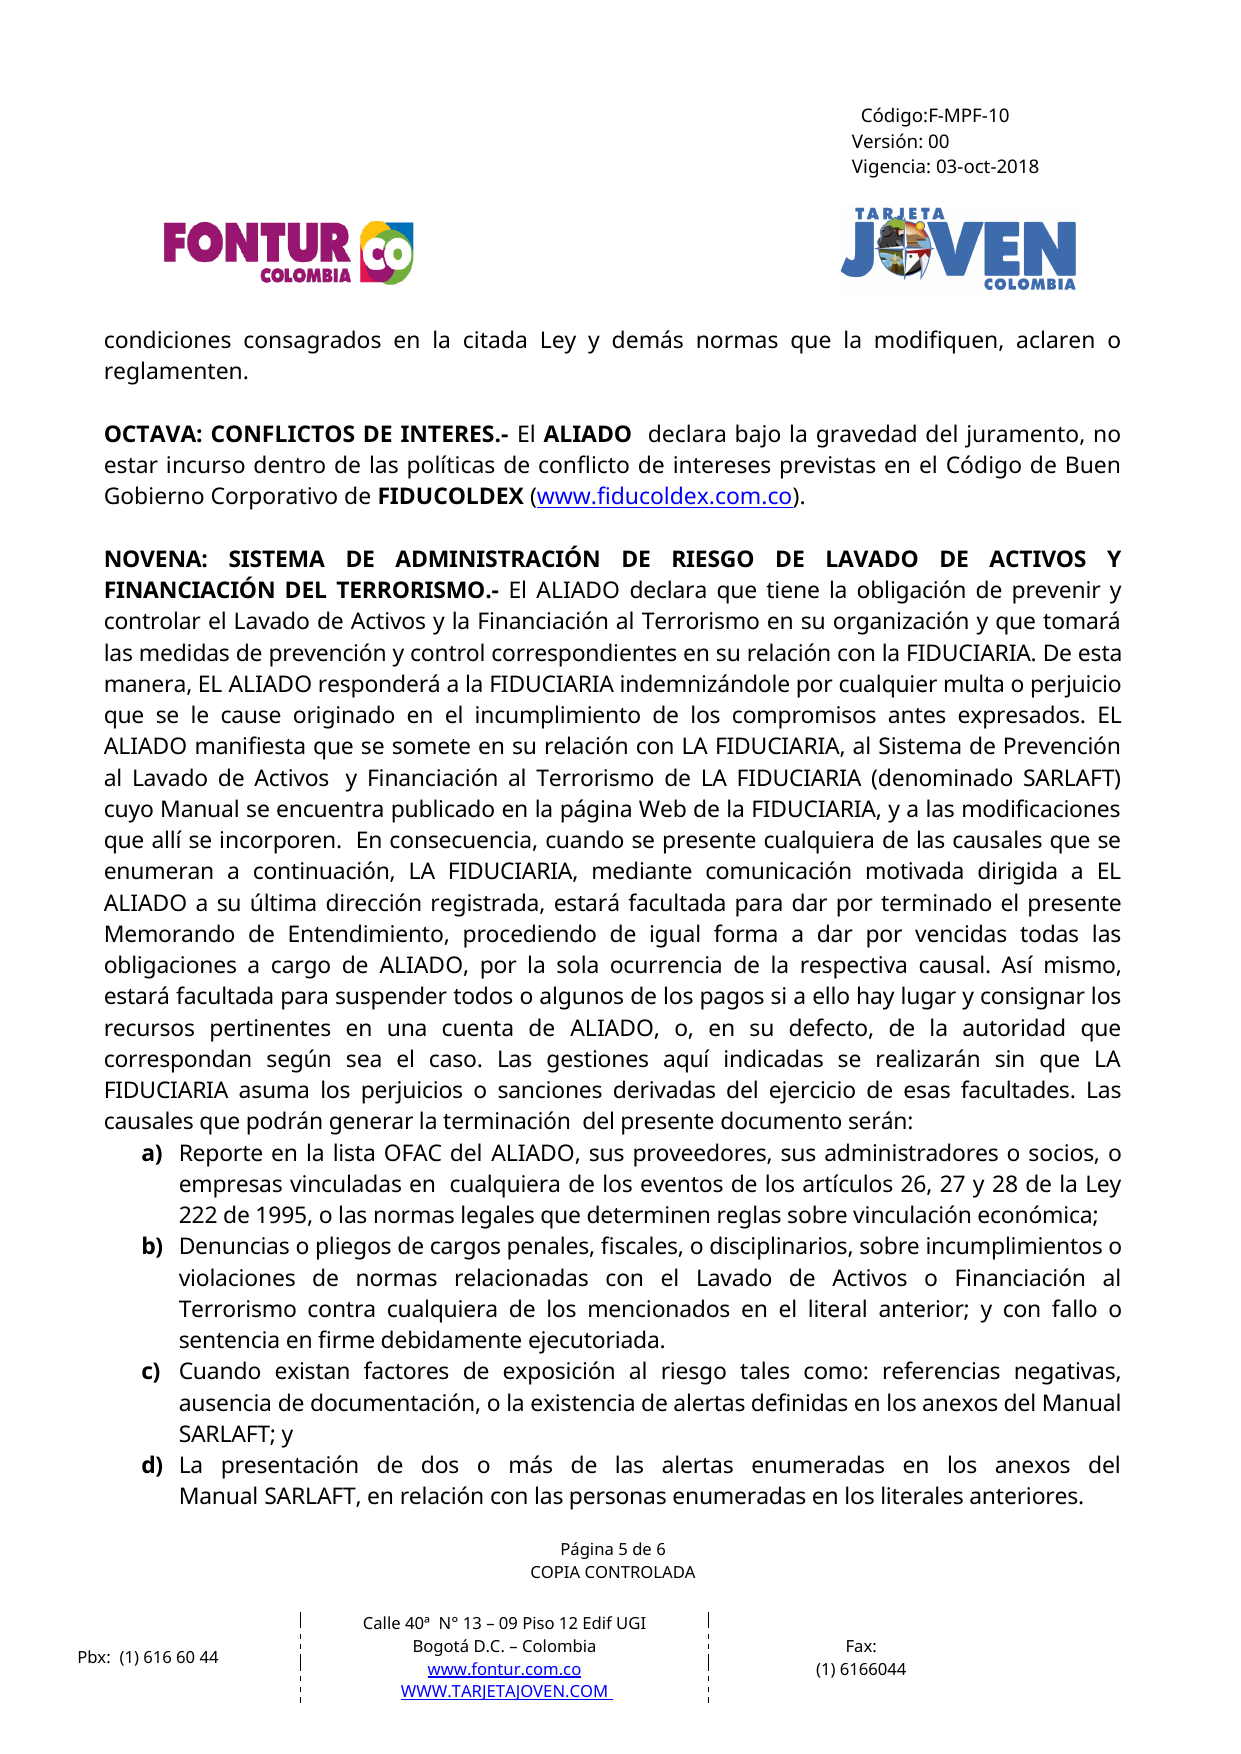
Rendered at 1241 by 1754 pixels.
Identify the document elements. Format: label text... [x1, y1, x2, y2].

list Denuncias o pliegos de cargos penales, fiscales, o disciplinarios, sobre incumplimientos o violaciones de normas relacionadas con el Lavado de Activos o Financiación al Terrorismo contra cualquiera de los mencionados en el literal anterior; y con fallo o sentencia en firme debidamente ejecutoriada. [141, 1230, 1122, 1355]
picture [161, 217, 415, 286]
text NOVENA: SISTEMA DE ADMINISTRACIÓN DE RIESGO DE LAVADO DE ACTIVOS Y FINANCIACIÓN DEL TERRORISMO.- El ALIADO declara que tiene la obligación de prevenir y controlar el Lavado de Activos y la Financiación al Terrorismo en su organización y que tomará las medidas de prevención y control correspondientes en su relación con la FIDUCIARIA. De esta manera, EL ALIADO responderá a la FIDUCIARIA indemnizándole por cualquier multa o perjuicio que se le cause originado en el incumplimiento de los compromisos antes expresados. EL ALIADO manifiesta que se somete en su relación con LA FIDUCIARIA, al Sistema de Prevención al Lavado de Activos y Financiación al Terrorismo de LA FIDUCIARIA (denominado SARLAFT) cuyo Manual se encuentra publicado en la página Web de la FIDUCIARIA, y a las modificaciones que allí se incorporen. En consecuencia, cuando se presente cualquiera de las causales que se enumeran a continuación, LA FIDUCIARIA, mediante comunicación motivada dirigida a EL ALIADO a su última dirección registrada, estará facultada para dar por terminado el presente Memorando de Entendimiento, procediendo de igual forma a dar por vencidas todas las obligaciones a cargo de ALIADO, por la sola ocurrencia de la respectiva causal. Así mismo, estará facultada para suspender todos o algunos de los pagos si a ello hay lugar y consignar los recursos pertinentes en una cuenta de ALIADO, o, en su defecto, de la autoridad que correspondan según sea el caso. Las gestiones aquí indicadas se realizarán sin que LA FIDUCIARIA asuma los perjuicios o sanciones derivadas del ejercicio de esas facultades. Las causales que podrán generar la terminación del presente documento serán: [103, 543, 1122, 1136]
list La presentación de dos o más de las alertas enumeradas en los anexos del Manual SARLAFT, en relación con las personas enumeradas en los literales anteriores. [141, 1449, 1122, 1511]
picture [836, 204, 1082, 296]
list Reporte en la lista OFAC del ALIADO, sus proveedores, sus administradores o socios, o empresas vinculadas en cualquiera de los eventos de los artículos 26, 27 y 28 de la Ley 222 de 1995, o las normas legales que determinen reglas sobre vinculación económica; [141, 1136, 1122, 1230]
text OCTAVA: CONFLICTOS DE INTERES.- El ALIADO declara bajo la gravedad del juramento, no estar incurso dentro de las políticas de conflicto de intereses previstas en el Código de Buen Gobierno Corporativo de FIDUCOLDEX (www.fiducoldex.com.co). [103, 418, 1122, 511]
list Cuando existan factores de exposición al riesgo tales como: referencias negativas, ausencia de documentación, o la existencia de alertas definidas en los anexos del Manual SARLAFT; y [141, 1355, 1122, 1449]
